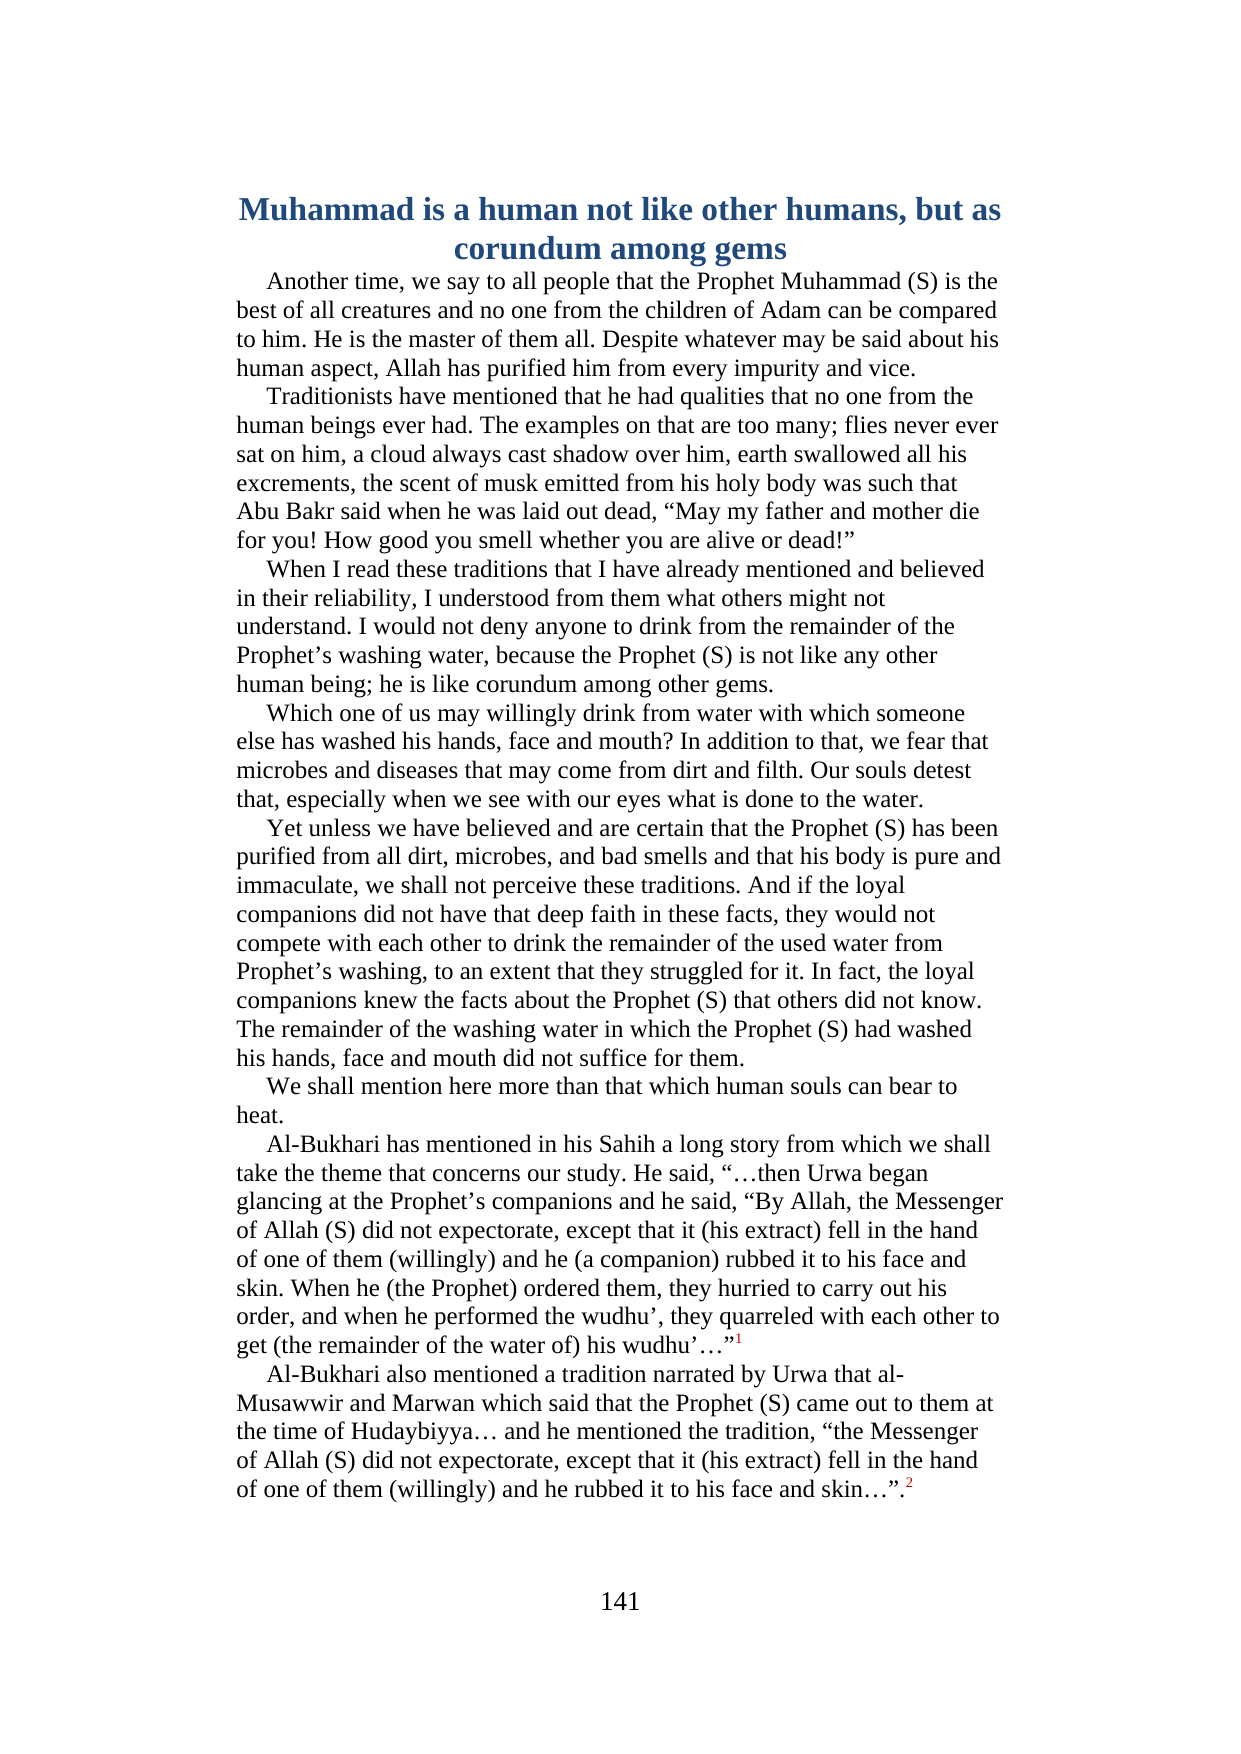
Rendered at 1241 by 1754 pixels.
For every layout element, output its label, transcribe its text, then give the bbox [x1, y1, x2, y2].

text When I read these traditions that I have already mentioned and believed in their reliability, I understood from them what others might not understand. I would not deny anyone to drink from the remainder of the Prophet’s washing water, because the Prophet (S) is not like any other human being; he is like corundum among other gems. [236, 554, 1004, 698]
text Traditionists have mentioned that he had qualities that no one from the human beings ever had. The examples on that are too many; flies never ever sat on him, a cloud always cast shadow over him, earth swallowed all his excrements, the scent of musk emitted from his holy body was such that Abu Bakr said when he was laid out dead, “May my father and mother die for you! How good you smell whether you are alive or dead!” [236, 381, 1004, 554]
text Al-Bukhari also mentioned a tradition narrated by Urwa that al-Musawwir and Marwan which said that the Prophet (S) came out to them at the time of Hudaybiyya… and he mentioned the tradition, “the Messenger of Allah (S) did not expectorate, except that it (his extract) fell in the hand of one of them (willingly) and he rubbed it to his face and skin…”.2 [236, 1359, 1004, 1503]
text Another time, we say to all people that the Prophet Muhammad (S) is the best of all creatures and no one from the children of Adam can be compared to him. He is the master of them all. Despite whatever may be said about his human aspect, Allah has purified him from every impurity and vice. [236, 266, 1004, 381]
subtitle Muhammad is a human not like other humans, but as corundum among gems [236, 190, 1004, 266]
text Which one of us may willingly drink from water with which someone else has washed his hands, face and mouth? In addition to that, we fear that microbes and diseases that may come from dirt and filth. Our souls detest that, especially when we see with our eyes what is done to the water. [236, 698, 1004, 813]
text Al-Bukhari has mentioned in his Sahih a long story from which we shall take the theme that concerns our study. He said, “…then Urwa began glancing at the Prophet’s companions and he said, “By Allah, the Messenger of Allah (S) did not expectorate, except that it (his extract) fell in the hand of one of them (willingly) and he (a companion) rubbed it to his face and skin. When he (the Prophet) ordered them, they hurried to carry out his order, and when he performed the wudhu’, they quarreled with each other to get (the remainder of the water of) his wudhu’…”1 [236, 1129, 1004, 1359]
text Yet unless we have believed and are certain that the Prophet (S) has been purified from all dirt, microbes, and bad smells and that his body is pure and immaculate, we shall not perceive these traditions. And if the loyal companions did not have that deep faith in these facts, they would not compete with each other to drink the remainder of the used water from Prophet’s washing, to an extent that they struggled for it. In fact, the loyal companions knew the facts about the Prophet (S) that others did not know. The remainder of the washing water in which the Prophet (S) had washed his hands, face and mouth did not suffice for them. [236, 813, 1004, 1071]
text We shall mention here more than that which human souls can bear to heat. [236, 1071, 1004, 1129]
